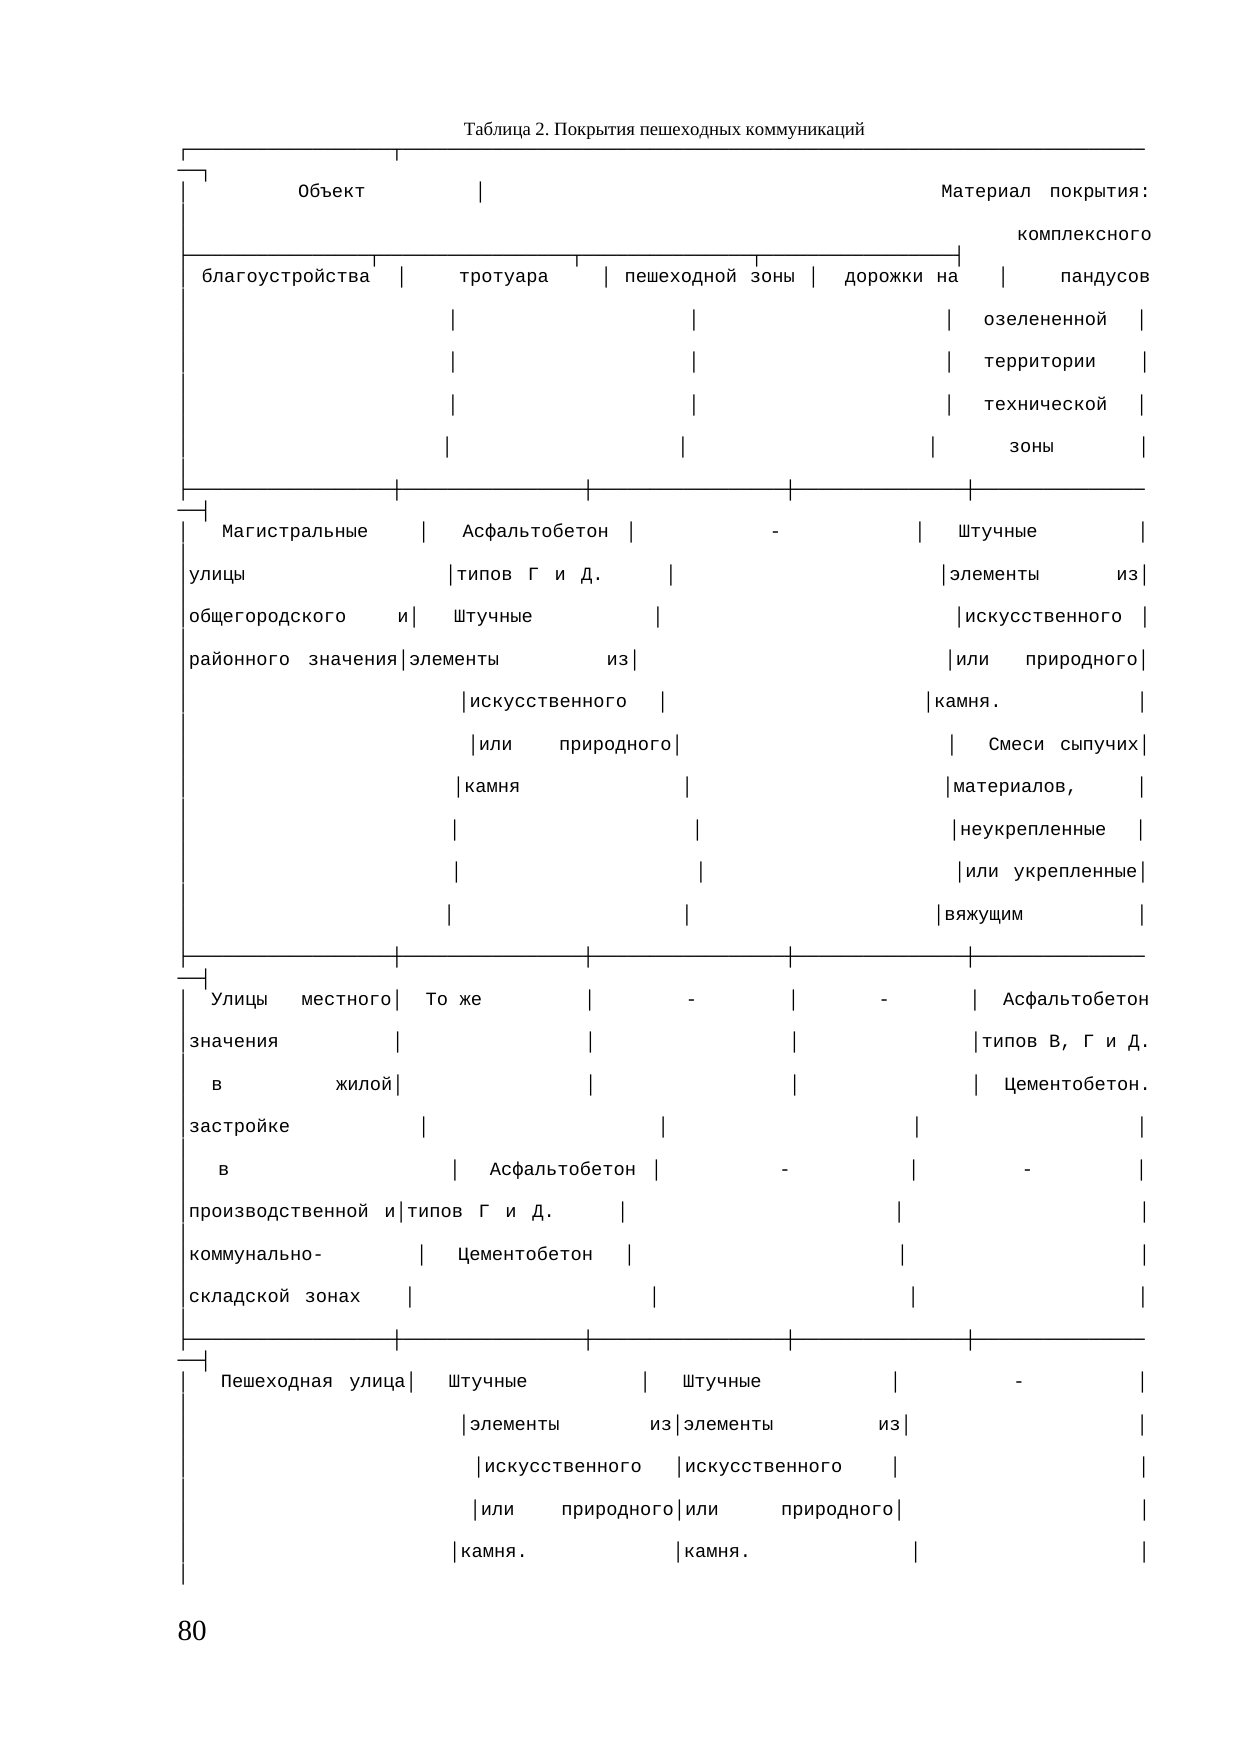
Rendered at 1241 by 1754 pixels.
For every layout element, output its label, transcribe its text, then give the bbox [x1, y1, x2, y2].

text │ │камня. │камня. │ │ │ [183, 1542, 1152, 1585]
text │застройке │ │ │ │ │ [183, 1117, 1152, 1160]
text │ │элементы из│элементы из│ │ │ [183, 1415, 1152, 1457]
text │ │ │ │или укрепленные│ │ [183, 862, 1152, 905]
text │ │или природного│ │ Смеси сыпучих│ │ [183, 735, 1152, 777]
text │производственной и│типов Г и Д. │ │ │ │ [183, 1202, 1152, 1245]
text │общегородского и│ Штучные │ │искусственного │ │ [183, 607, 1152, 650]
text Таблица 2. Покрытия пешеходных коммуникаций [177, 118, 1152, 140]
text │значения │ │ │ │типов В, Г и Д. │ [183, 1032, 1152, 1075]
text │улицы │типов Г и Д. │ │элементы из│ │ [183, 565, 1152, 607]
text │ │или природного│или природного│ │ │ [183, 1500, 1152, 1542]
text │ │ │ │ территории │ │ [183, 352, 1152, 395]
text ├──────────────────┼────────────────┼─────────────────┼───────────────┼─────────────────┤ [177, 1330, 1152, 1372]
text ├──────────────────┼────────────────┼─────────────────┼───────────────┼─────────────────┤ [177, 947, 1152, 990]
text ┌──────────────────┬────────────────────────────────────────────────────────────────────┐ [177, 140, 1152, 182]
text │ Объект │ Материал покрытия: │ [183, 182, 1152, 225]
text │ Магистральные │ Асфальтобетон │ - │ Штучные │ │ [183, 522, 1152, 565]
text │ в жилой│ │ │ │ Цементобетон. │ [183, 1075, 1152, 1117]
text │коммунально- │ Цементобетон │ │ │ │ [183, 1245, 1152, 1287]
text │ │ │ │ технической │ │ [183, 395, 1152, 437]
text │ │ │ │ зоны │ │ [183, 437, 1152, 480]
text │ Улицы местного│ То же │ - │ - │ Асфальтобетон │ [183, 990, 1152, 1032]
text │ │ │ │неукрепленные │ │ [183, 820, 1152, 862]
text │ │ │ │вяжущим │ │ [183, 905, 1152, 947]
text │ благоустройства │ тротуара │ пешеходной зоны │ дорожки на │ пандусов │ [183, 267, 1152, 310]
text │районного значения│элементы из│ │или природного│ │ [183, 650, 1152, 692]
text │ │искусственного │ │камня. │ │ [183, 692, 1152, 735]
text │складской зонах │ │ │ │ │ [183, 1287, 1152, 1330]
text │ │камня │ │материалов, │ │ [183, 777, 1152, 820]
text │ │искусственного │искусственного │ │ │ [183, 1457, 1152, 1500]
text ├──────────────────┼────────────────┼─────────────────┼───────────────┼─────────────────┤ [177, 480, 1152, 522]
text │ Пешеходная улица│ Штучные │ Штучные │ - │ │ [183, 1372, 1152, 1415]
text │ комплексного ├────────────────┬─────────────────┬───────────────┬─────────────────┤ [183, 225, 1152, 267]
text │ в │ Асфальтобетон │ - │ - │ │ [183, 1160, 1152, 1202]
text │ │ │ │ озелененной │ │ [183, 310, 1152, 352]
